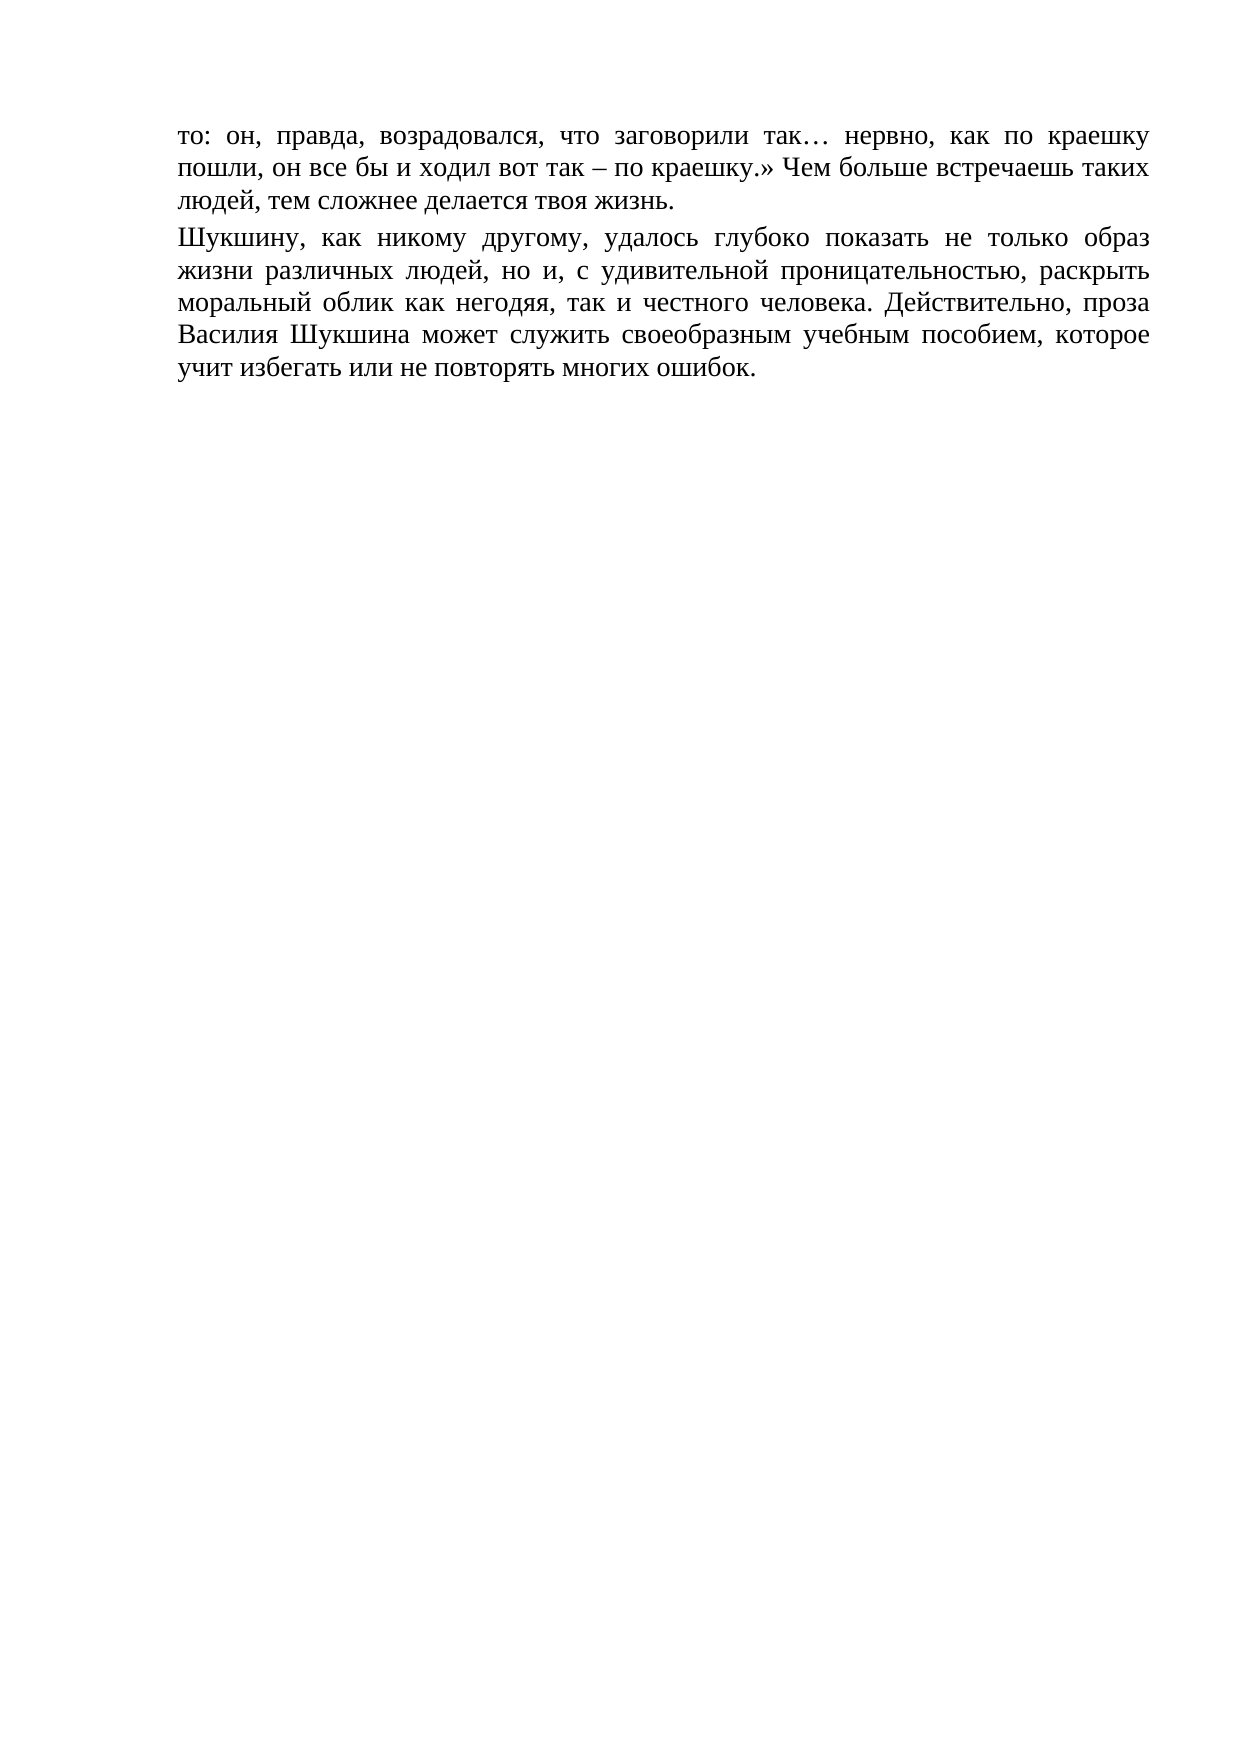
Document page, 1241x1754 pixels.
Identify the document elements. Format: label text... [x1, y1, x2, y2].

text Шукшину, как никому другому, удалось глубоко показать не только образ жизни различных людей, но и, с удивительной проницательностью, раскрыть моральный облик как негодяя, так и честного человека. Действительно, проза Василия Шукшина может служить своеобразным учебным пособием, которое учит избегать или не повторять многих ошибок. [177, 220, 1152, 382]
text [177, 118, 1152, 215]
